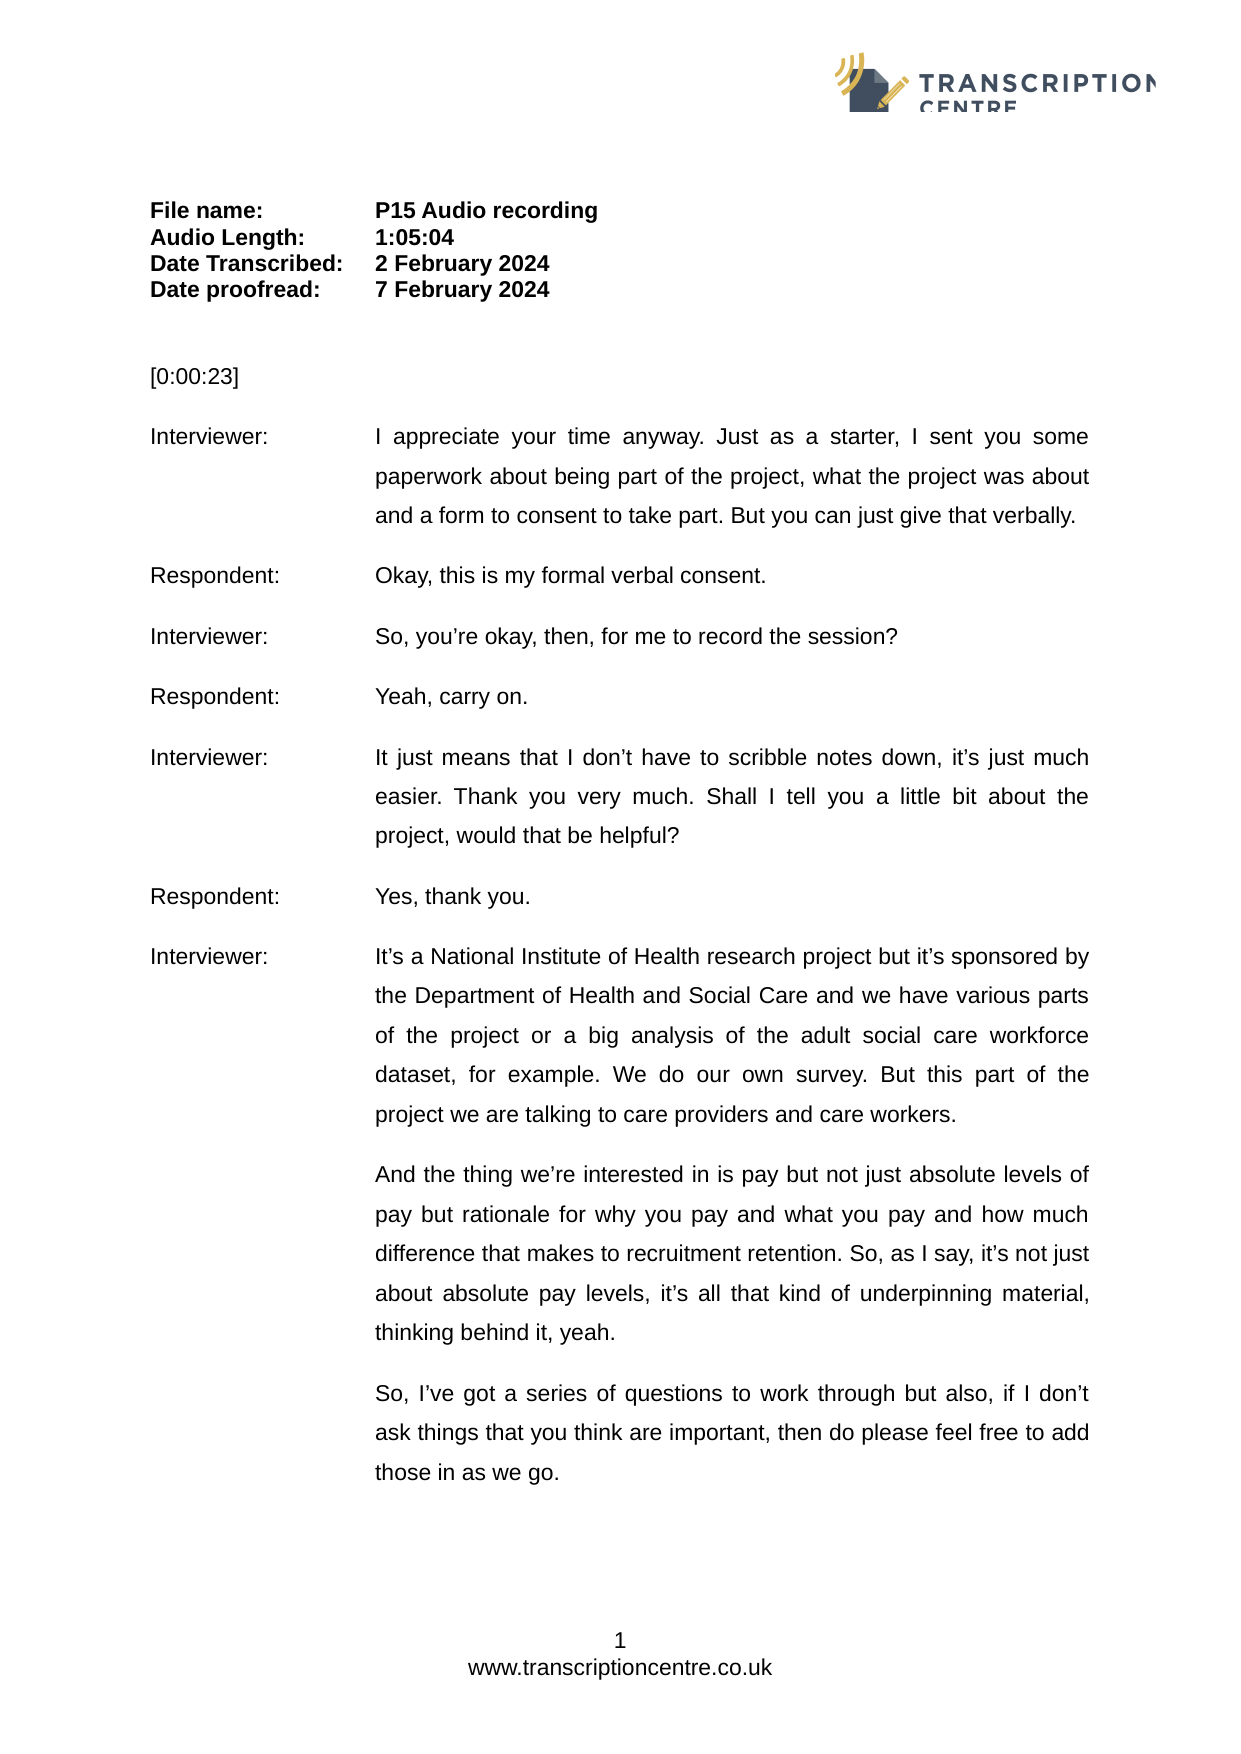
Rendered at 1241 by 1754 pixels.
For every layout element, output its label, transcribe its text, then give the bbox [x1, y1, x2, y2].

text Interviewer: I appreciate your time anyway. Just as a starter, I sent you some paperwork about being part of the project, what the project was about and a form to consent to take part. But you can just give that verbally. [150, 423, 1090, 528]
text And the thing we’re interested in is pay but not just absolute levels of pay but rationale for why you pay and what you pay and how much difference that makes to recruitment retention. So, as I say, it’s not just about absolute pay levels, it’s all that kind of underpinning material, thinking behind it, yeah. [150, 1161, 1090, 1346]
text Interviewer: It just means that I don’t have to scribble notes down, it’s just much easier. Thank you very much. Shall I tell you a little bit about the project, would that be helpful? [150, 743, 1090, 849]
text Audio Length: 1:05:04 [150, 223, 1090, 250]
text File name: P15 Audio recording [150, 197, 1090, 223]
text Date Transcribed: 2 February 2024 [150, 250, 1090, 276]
text [0:00:23] [150, 363, 1090, 389]
text Respondent: Yeah, carry on. [150, 683, 1090, 709]
text Respondent: Okay, this is my formal verbal consent. [150, 562, 1090, 589]
text Interviewer: It’s a National Institute of Health research project but it’s sponsored by the Department of Health and Social Care and we have various parts of the project or a big analysis of the adult social care workforce dataset, for example. We do our own survey. But this part of the project we are talking to care providers and care workers. [150, 943, 1090, 1127]
text Interviewer: So, you’re okay, then, for me to record the session? [150, 623, 1090, 649]
text Date proofread: 7 February 2024 [150, 276, 1090, 303]
text Respondent: Yes, thank you. [150, 883, 1090, 909]
text So, I’ve got a series of questions to work through but also, if I don’t ask things that you think are important, then do please feel free to add those in as we go. [150, 1379, 1090, 1485]
picture [834, 52, 1156, 112]
